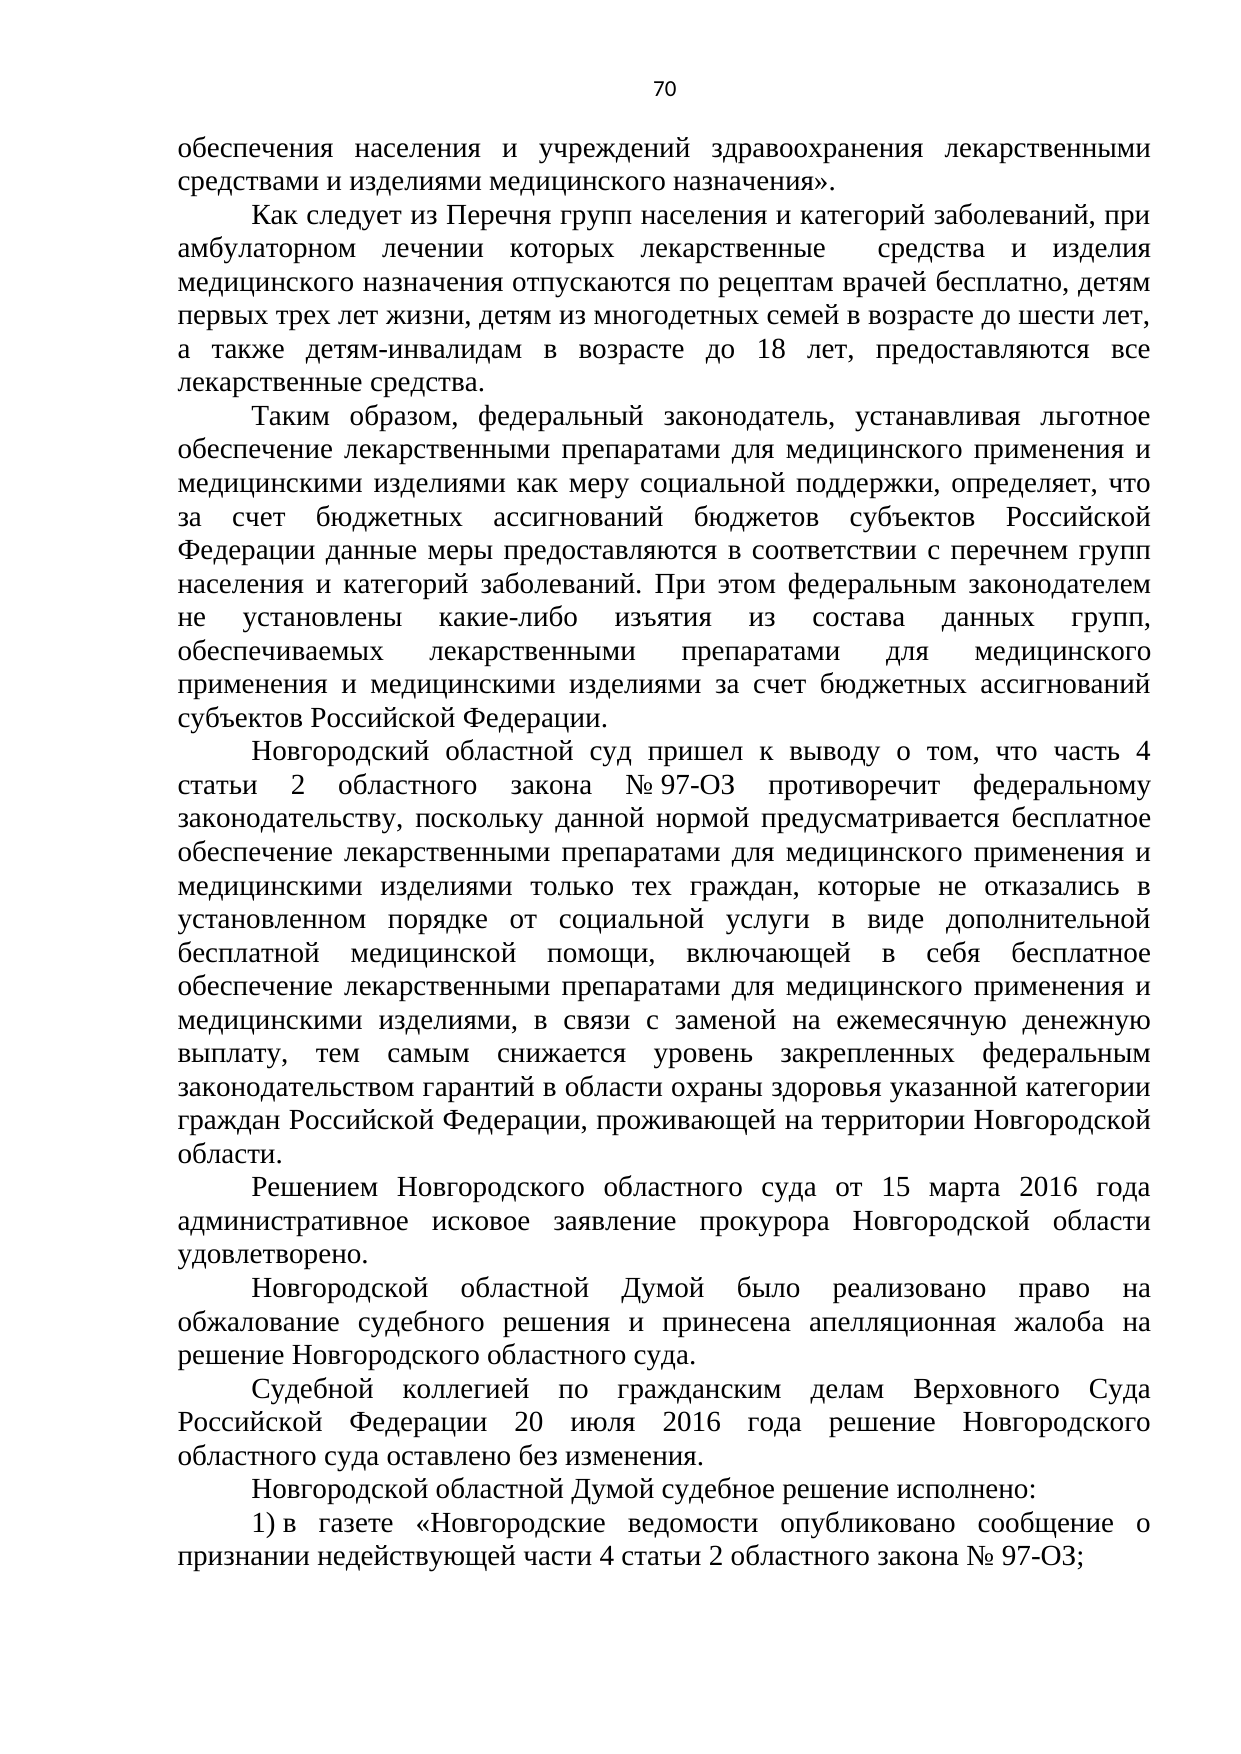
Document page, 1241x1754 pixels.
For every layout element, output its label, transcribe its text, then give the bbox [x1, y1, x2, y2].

text Решением Новгородского областного суда от 15 марта 2016 года административное исковое заявление прокурора Новгородской области удовлетворено. [177, 1169, 1152, 1270]
text Как следует из Перечня групп населения и категорий заболеваний, при амбулаторном лечении которых лекарственные средства и изделия медицинского назначения отпускаются по рецептам врачей бесплатно, детям первых трех лет жизни, детям из многодетных семей в возрасте до шести лет, а также детям-инвалидам в возрасте до 18 лет, предоставляются все лекарственные средства. [177, 197, 1152, 398]
text Таким образом, федеральный законодатель, устанавливая льготное обеспечение лекарственными препаратами для медицинского применения и медицинскими изделиями как меру социальной поддержки, определяет, что за счет бюджетных ассигнований бюджетов субъектов Российской Федерации данные меры предоставляются в соответствии с перечнем групп населения и категорий заболеваний. При этом федеральным законодателем не установлены какие-либо изъятия из состава данных групп, обеспечиваемых лекарственными препаратами для медицинского применения и медицинскими изделиями за счет бюджетных ассигнований субъектов Российской Федерации. [177, 398, 1152, 733]
text Судебной коллегией по гражданским делам Верховного Суда Российской Федерации 20 июля 2016 года решение Новгородского областного суда оставлено без изменения. [177, 1371, 1152, 1471]
text Новгородской областной Думой было реализовано право на обжалование судебного решения и принесена апелляционная жалоба на решение Новгородского областного суда. [177, 1270, 1152, 1371]
text Новгородский областной суд пришел к выводу о том, что часть 4 статьи 2 областного закона № 97-ОЗ противоречит федеральному законодательству, поскольку данной нормой предусматривается бесплатное обеспечение лекарственными препаратами для медицинского применения и медицинскими изделиями только тех граждан, которые не отказались в установленном порядке от социальной услуги в виде дополнительной бесплатной медицинской помощи, включающей в себя бесплатное обеспечение лекарственными препаратами для медицинского применения и медицинскими изделиями, в связи с заменой на ежемесячную денежную выплату, тем самым снижается уровень закрепленных федеральным законодательством гарантий в области охраны здоровья указанной категории граждан Российской Федерации, проживающей на территории Новгородской области. [177, 733, 1152, 1169]
text Новгородской областной Думой судебное решение исполнено: [177, 1471, 1152, 1505]
text 1) в газете «Новгородские ведомости опубликовано сообщение о признании недействующей части 4 статьи 2 областного закона № 97-ОЗ; [177, 1505, 1152, 1572]
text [177, 130, 1152, 197]
